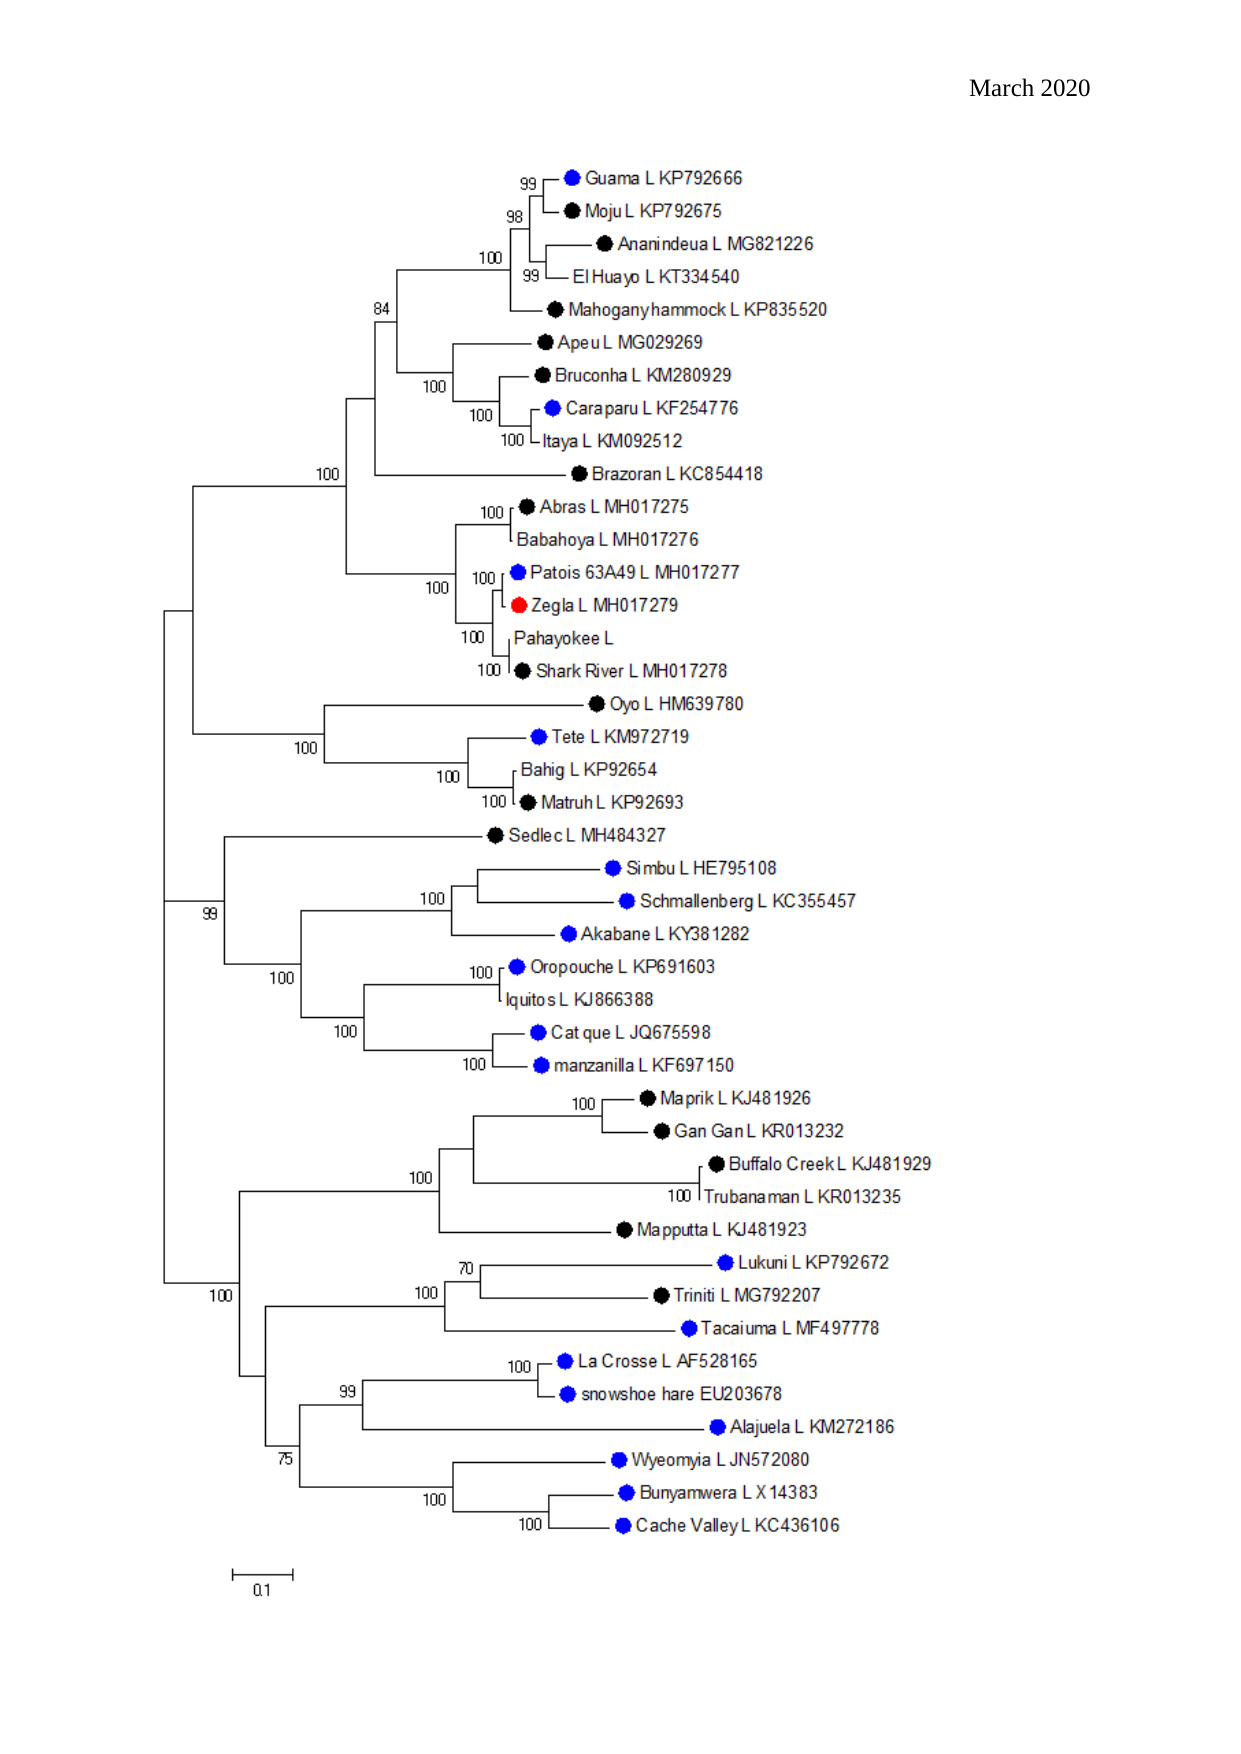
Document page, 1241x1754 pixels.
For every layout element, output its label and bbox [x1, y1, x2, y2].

picture [150, 150, 948, 1603]
